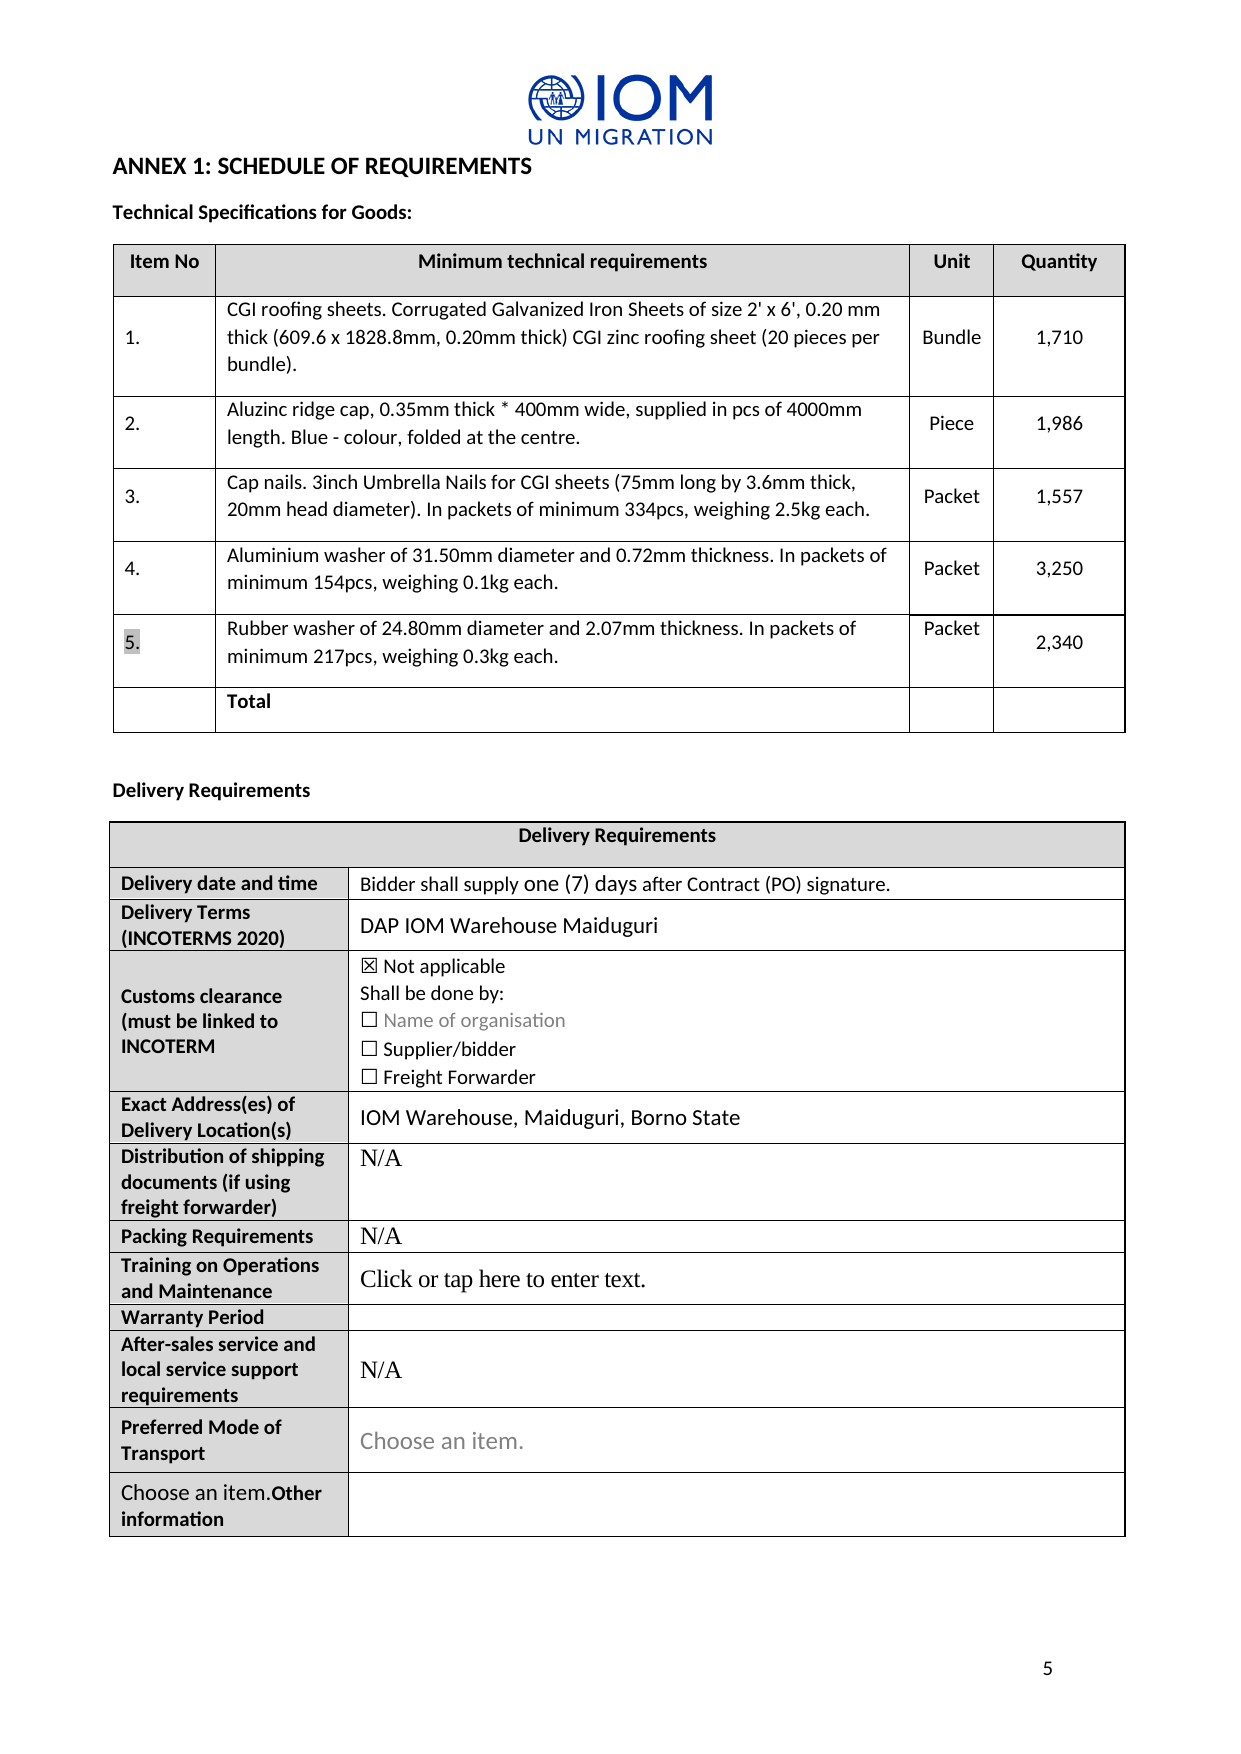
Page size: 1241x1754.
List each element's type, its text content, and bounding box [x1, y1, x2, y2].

table_cell Other information [110, 1473, 348, 1536]
table_cell Packet [910, 616, 993, 687]
table_cell Exact Address(es) of Delivery Location(s) [110, 1092, 348, 1142]
table_header Unit [910, 245, 993, 296]
table_cell Packet [910, 542, 993, 613]
table_cell Training on Operations and Maintenance [110, 1253, 348, 1303]
table_cell 3. [114, 469, 215, 541]
table_cell 1,986 [994, 397, 1124, 468]
table_cell Piece [910, 397, 993, 468]
text Delivery Requirements [112, 777, 1128, 803]
table_cell 4. [114, 542, 215, 613]
picture [524, 73, 716, 146]
table_cell CGI roofing sheets. Corrugated Galvanized Iron Sheets of size 2' x 6', 0.20 mm thick (609.6 x 1828.8mm, 0.20mm thick) CGI zinc roofing sheet (20 pieces per bundle). [216, 297, 909, 396]
table_header Delivery Requirements [110, 823, 1124, 867]
table_cell Aluminium washer of 31.50mm diameter and 0.72mm thickness. In packets of minimum 154pcs, weighing 0.1kg each. [216, 542, 909, 613]
table_cell Rubber washer of 24.80mm diameter and 2.07mm thickness. In packets of minimum 217pcs, weighing 0.3kg each. [216, 615, 909, 687]
table_cell [349, 1305, 1124, 1330]
table_cell Delivery Terms (INCOTERMS 2020) [110, 900, 348, 950]
table_cell [349, 1473, 1124, 1536]
table_cell Cap nails. 3inch Umbrella Nails for CGI sheets (75mm long by 3.6mm thick, 20mm head diameter). In packets of minimum 334pcs, weighing 2.5kg each. [216, 469, 909, 541]
table_header Quantity [994, 245, 1124, 296]
table_cell Packet [910, 469, 993, 541]
text Technical Specifications for Goods: [112, 199, 1128, 225]
table_cell After-sales service and local service support requirements [110, 1331, 348, 1407]
table_cell Customs clearance (must be linked to INCOTERM [110, 951, 348, 1091]
table_cell 2. [114, 397, 215, 468]
text ANNEX 1: SCHEDULE OF REQUIREMENTS [112, 150, 1128, 181]
table_cell [994, 688, 1124, 732]
table_cell [910, 688, 993, 732]
table_cell Total [216, 688, 909, 732]
table_cell Preferred Mode of Transport [110, 1408, 348, 1472]
table_header Item No [114, 245, 215, 296]
table_cell Bundle [910, 297, 993, 396]
table_header Minimum technical requirements [216, 245, 909, 296]
table_cell 1. [114, 297, 215, 396]
table_cell 1,557 [994, 469, 1124, 541]
table_cell 3,250 [994, 542, 1124, 613]
table_cell 2,340 [994, 616, 1124, 687]
table_cell [349, 1408, 1124, 1472]
table_cell Packing Requirements [110, 1221, 348, 1252]
table_cell [349, 1092, 1124, 1142]
table_cell 1,710 [994, 297, 1124, 396]
table_cell Delivery date and time [110, 868, 348, 898]
table_cell Not applicable Shall be done by: Supplier/bidder Freight Forwarder [349, 951, 1124, 1091]
table_cell Aluzinc ridge cap, 0.35mm thick * 400mm wide, supplied in pcs of 4000mm length. Blue - colour, folded at the centre. [216, 397, 909, 468]
table_cell Warranty Period [110, 1305, 348, 1330]
table_cell 5. [114, 615, 215, 687]
table_cell [114, 688, 215, 732]
table_cell Distribution of shipping documents (if using freight forwarder) [110, 1144, 348, 1220]
table_cell Bidder shall supply after Contract (PO) signature. [349, 868, 1124, 898]
